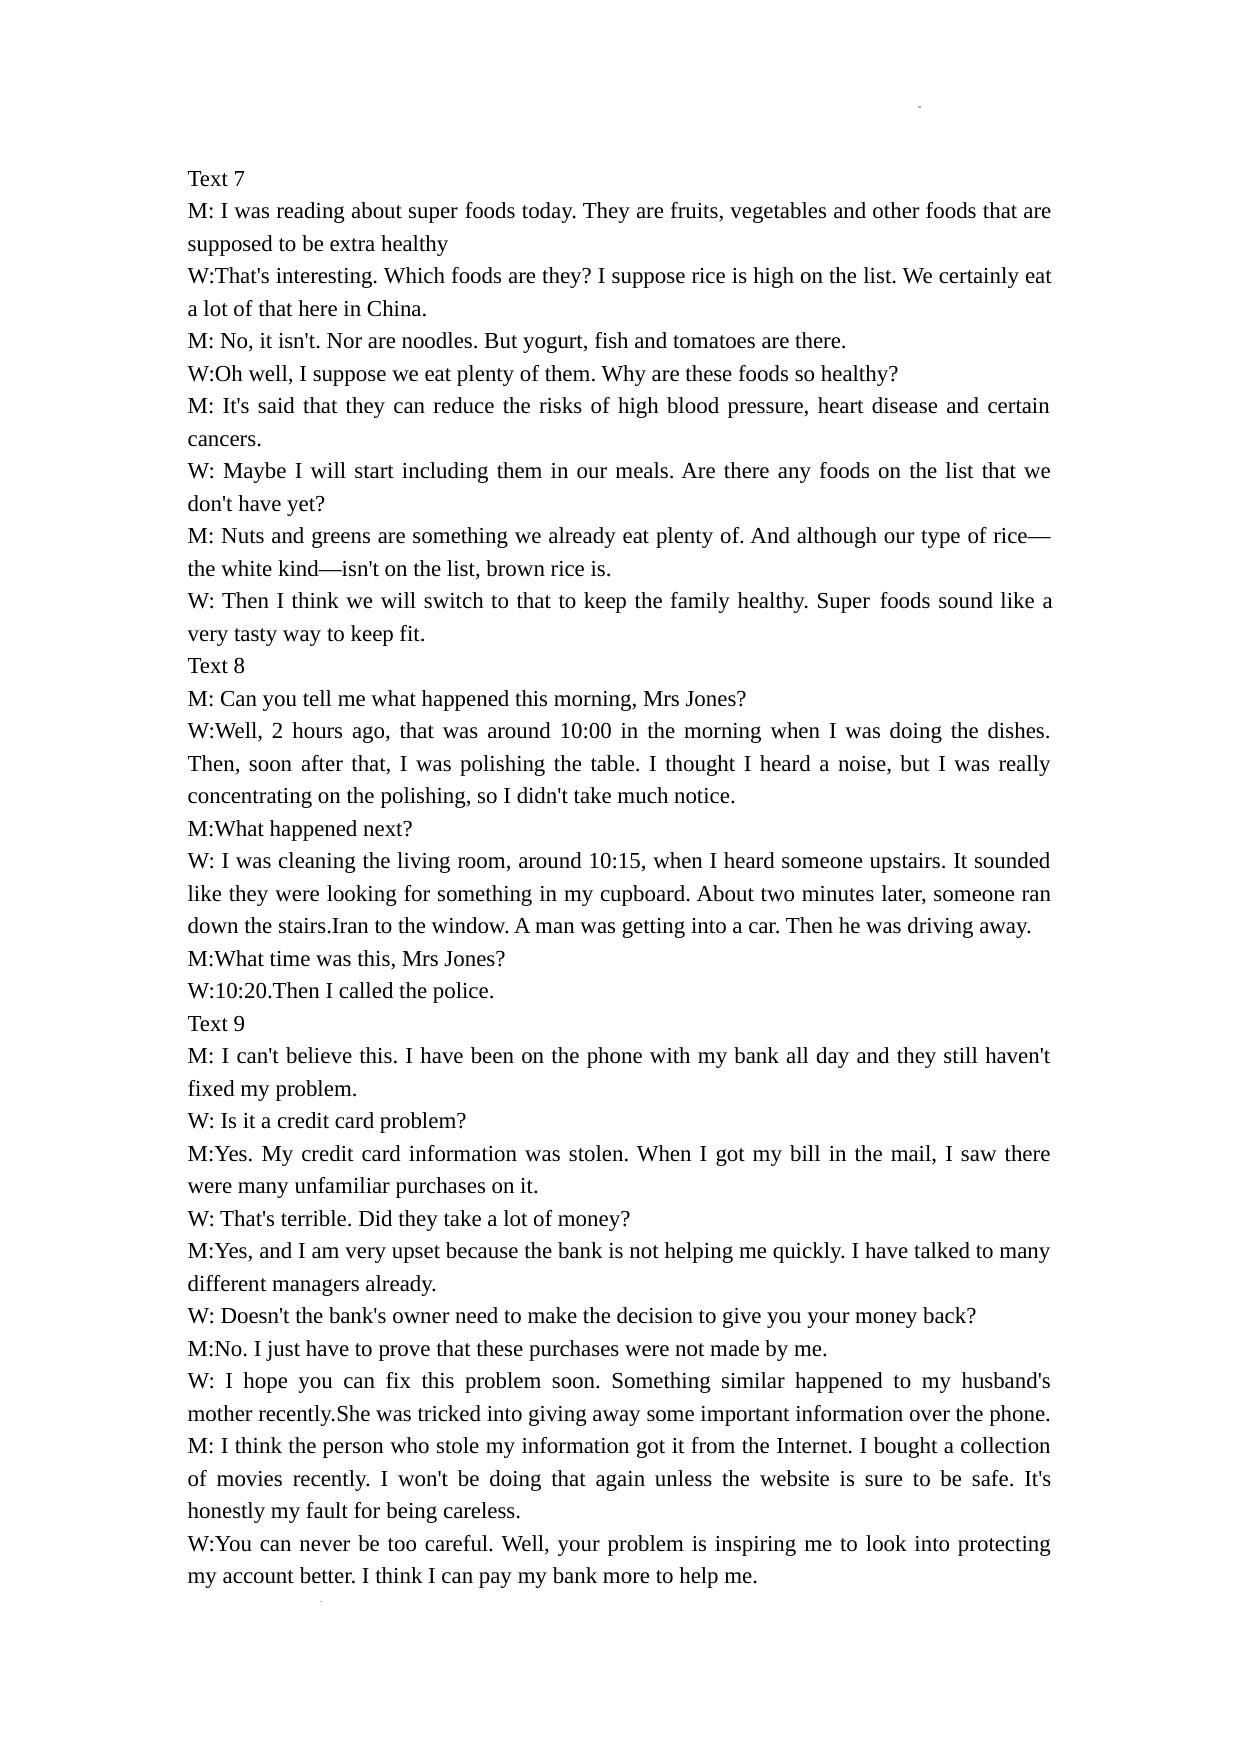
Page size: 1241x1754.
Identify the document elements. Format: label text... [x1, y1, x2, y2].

text M: No, it isn't. Nor are noodles. But yogurt, fish and tomatoes are there. [187, 324, 1053, 357]
text W: Then I think we will switch to that to keep the family healthy. Super foods sound like a very tasty way to keep fit. [187, 584, 1053, 649]
text Text 8 [187, 649, 1053, 682]
text W: Is it a credit card problem? [187, 1104, 1053, 1137]
text M: Can you tell me what happened this morning, Mrs Jones? [187, 682, 1053, 714]
text M:What happened next? [187, 812, 1053, 844]
text M:No. I just have to prove that these purchases were not made by me. [187, 1332, 1053, 1364]
text M: I think the person who stole my information got it from the Internet. I bought a collection of movies recently. I won't be doing that again unless the website is sure to be safe. It's honestly my fault for being careless. [187, 1429, 1053, 1527]
text M:What time was this, Mrs Jones? [187, 942, 1053, 974]
text M: Nuts and greens are something we already eat plenty of. And although our type of rice—the white kind—isn't on the list, brown rice is. [187, 519, 1053, 584]
text W: Doesn't the bank's owner need to make the decision to give you your money back? [187, 1299, 1053, 1332]
text M:Yes, and I am very upset because the bank is not helping me quickly. I have talked to many different managers already. [187, 1234, 1053, 1299]
text Text 7 [187, 162, 1053, 194]
text W:Well, 2 hours ago, that was around 10:00 in the morning when I was doing the dishes. Then, soon after that, I was polishing the table. I thought I heard a noise, but I was really concentrating on the polishing, so I didn't take much notice. [187, 714, 1053, 812]
text W: That's terrible. Did they take a lot of money? [187, 1202, 1053, 1234]
text W: I was cleaning the living room, around 10:15, when I heard someone upstairs. It sounded like they were looking for something in my cupboard. About two minutes later, someone ran down the stairs.Iran to the window. A man was getting into a car. Then he was driving away. [187, 844, 1053, 942]
text W: I hope you can fix this problem soon. Something similar happened to my husband's mother recently.She was tricked into giving away some important information over the phone. [187, 1364, 1053, 1429]
text W:Oh well, I suppose we eat plenty of them. Why are these foods so healthy? [187, 357, 1053, 389]
text W:10:20.Then I called the police. [187, 974, 1053, 1007]
text W:That's interesting. Which foods are they? I suppose rice is high on the list. We certainly eat a lot of that here in China. [187, 259, 1053, 324]
text M:Yes. My credit card information was stolen. When I got my bill in the mail, I saw there were many unfamiliar purchases on it. [187, 1137, 1053, 1202]
text Text 9 [187, 1007, 1053, 1039]
text W:You can never be too careful. Well, your problem is inspiring me to look into protecting my account better. I think I can pay my bank more to help me. [187, 1527, 1053, 1592]
text M: It's said that they can reduce the risks of high blood pressure, heart disease and certain cancers. [187, 389, 1053, 454]
text W: Maybe I will start including them in our meals. Are there any foods on the list that we don't have yet? [187, 454, 1053, 519]
text M: I was reading about super foods today. They are fruits, vegetables and other foods that are supposed to be extra healthy [187, 194, 1053, 259]
text M: I can't believe this. I have been on the phone with my bank all day and they still haven't fixed my problem. [187, 1039, 1053, 1104]
